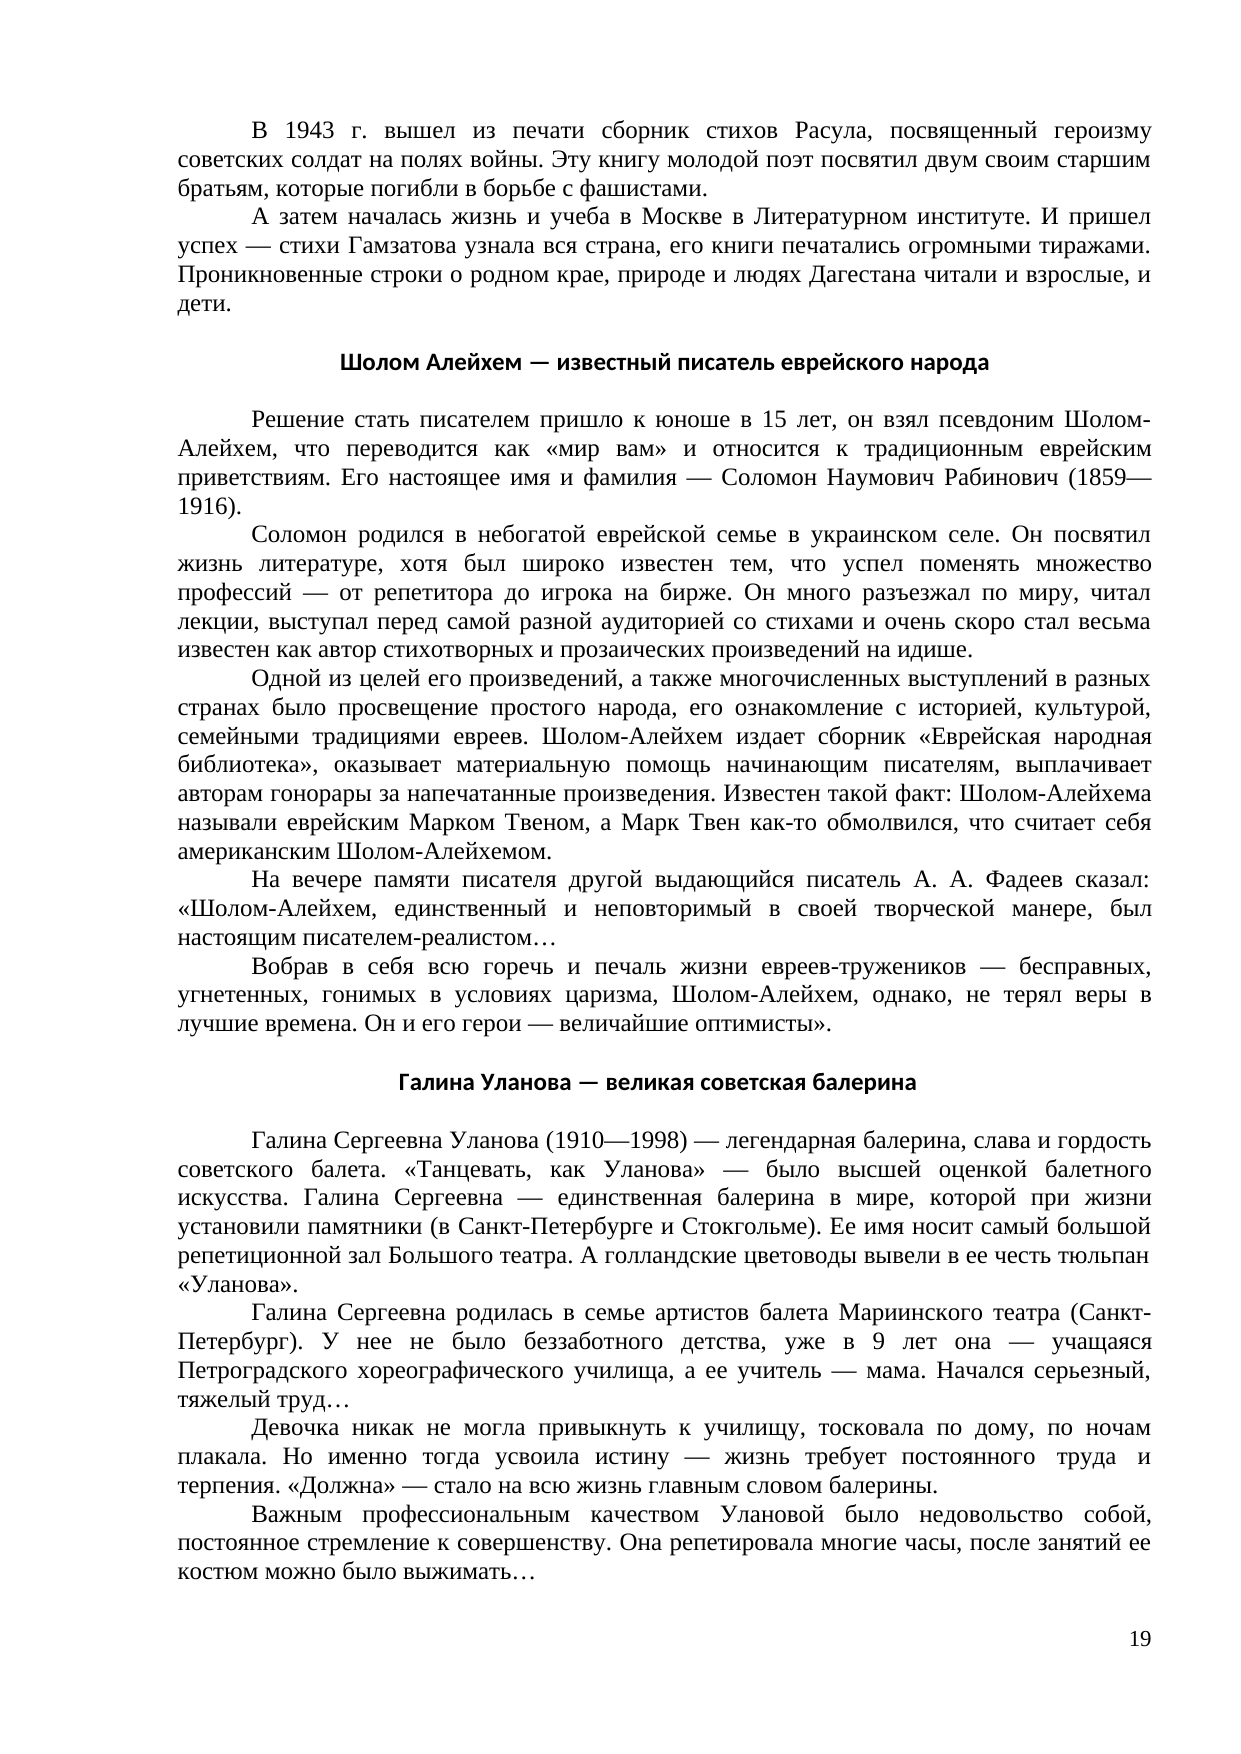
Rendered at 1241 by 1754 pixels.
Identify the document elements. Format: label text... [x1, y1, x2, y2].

text В 1943 г. вышел из печати сборник стихов Расула, посвященный героизму советских солдат на полях войны. Эту книгу молодой поэт посвятил двум своим старшим братьям, которые погибли в борьбе с фашистами. [177, 115, 1152, 201]
text Девочка никак не могла привыкнуть к училищу, тосковала по дому, по ночам плакала. Но именно тогда усвоила истину — жизнь требует постоянного труда и терпения. «Должна» — стало на всю жизнь главным словом балерины. [177, 1412, 1152, 1499]
text Галина Сергеевна родилась в семье артистов балета Мариинского театра (Санкт- Петербург). У нее не было беззаботного детства, уже в 9 лет она — учащаяся Петроградского хореографического училища, а ее учитель — мама. Начался серьезный, тяжелый труд… [177, 1297, 1152, 1412]
text Галина Уланова — великая советская балерина [268, 1067, 1047, 1097]
text Одной из целей его произведений, а также многочисленных выступлений в разных странах было просвещение простого народа, его ознакомление с историей, культурой, семейными традициями евреев. Шолом-Алейхем издает сборник «Еврейская народная библиотека», оказывает материальную помощь начинающим писателям, выплачивает авторам гонорары за напечатанные произведения. Известен такой факт: Шолом-Алейхема называли еврейским Марком Твеном, а Марк Твен как-то обмолвился, что считает себя американским Шолом-Алейхемом. [177, 663, 1152, 864]
text «Уланова». [177, 1269, 1184, 1297]
text А затем началась жизнь и учеба в Москве в Литературном институте. И пришел успех — стихи Гамзатова узнала вся страна, его книги печатались огромными тиражами. Проникновенные строки о родном крае, природе и людях Дагестана читали и взрослые, и дети. [177, 201, 1152, 316]
text Шолом Алейхем — известный писатель еврейского народа [183, 346, 1146, 377]
text «Шолом-Алейхем, единственный и неповторимый в своей творческой манере, был настоящим писателем-реалистом… [177, 893, 1152, 951]
text Соломон родился в небогатой еврейской семье в украинском селе. Он посвятил жизнь литературе, хотя был широко известен тем, что успел поменять множество профессий — от репетитора до игрока на бирже. Он много разъезжал по миру, читал лекции, выступал перед самой разной аудиторией со стихами и очень скоро стал весьма известен как автор стихотворных и прозаических произведений на идише. [177, 519, 1152, 663]
text Важным профессиональным качеством Улановой было недовольство собой, постоянное стремление к совершенству. Она репетировала многие часы, после занятий ее костюм можно было выжимать… [177, 1499, 1152, 1585]
text Решение стать писателем пришло к юноше в 15 лет, он взял псевдоним Шолом- Алейхем, что переводится как «мир вам» и относится к традиционным еврейским приветствиям. Его настоящее имя и фамилия — Соломон Наумович Рабинович (1859— 1916). [177, 404, 1152, 519]
text Вобрав в себя всю горечь и печаль жизни евреев-тружеников — бесправных, угнетенных, гонимых в условиях царизма, Шолом-Алейхем, однако, не терял веры в лучшие времена. Он и его герои — величайшие оптимисты». [177, 951, 1152, 1037]
text На вечере памяти писателя другой выдающийся писатель А. А. Фадеев сказал: [251, 864, 1184, 893]
text Галина Сергеевна Уланова (1910—1998) — легендарная балерина, слава и гордость советского балета. «Танцевать, как Уланова» — было высшей оценкой балетного искусства. Галина Сергеевна — единственная балерина в мире, которой при жизни установили памятники (в Санкт-Петербурге и Стокгольме). Ее имя носит самый большой репетиционной зал Большого театра. А голландские цветоводы вывели в ее честь тюльпан [177, 1125, 1152, 1269]
